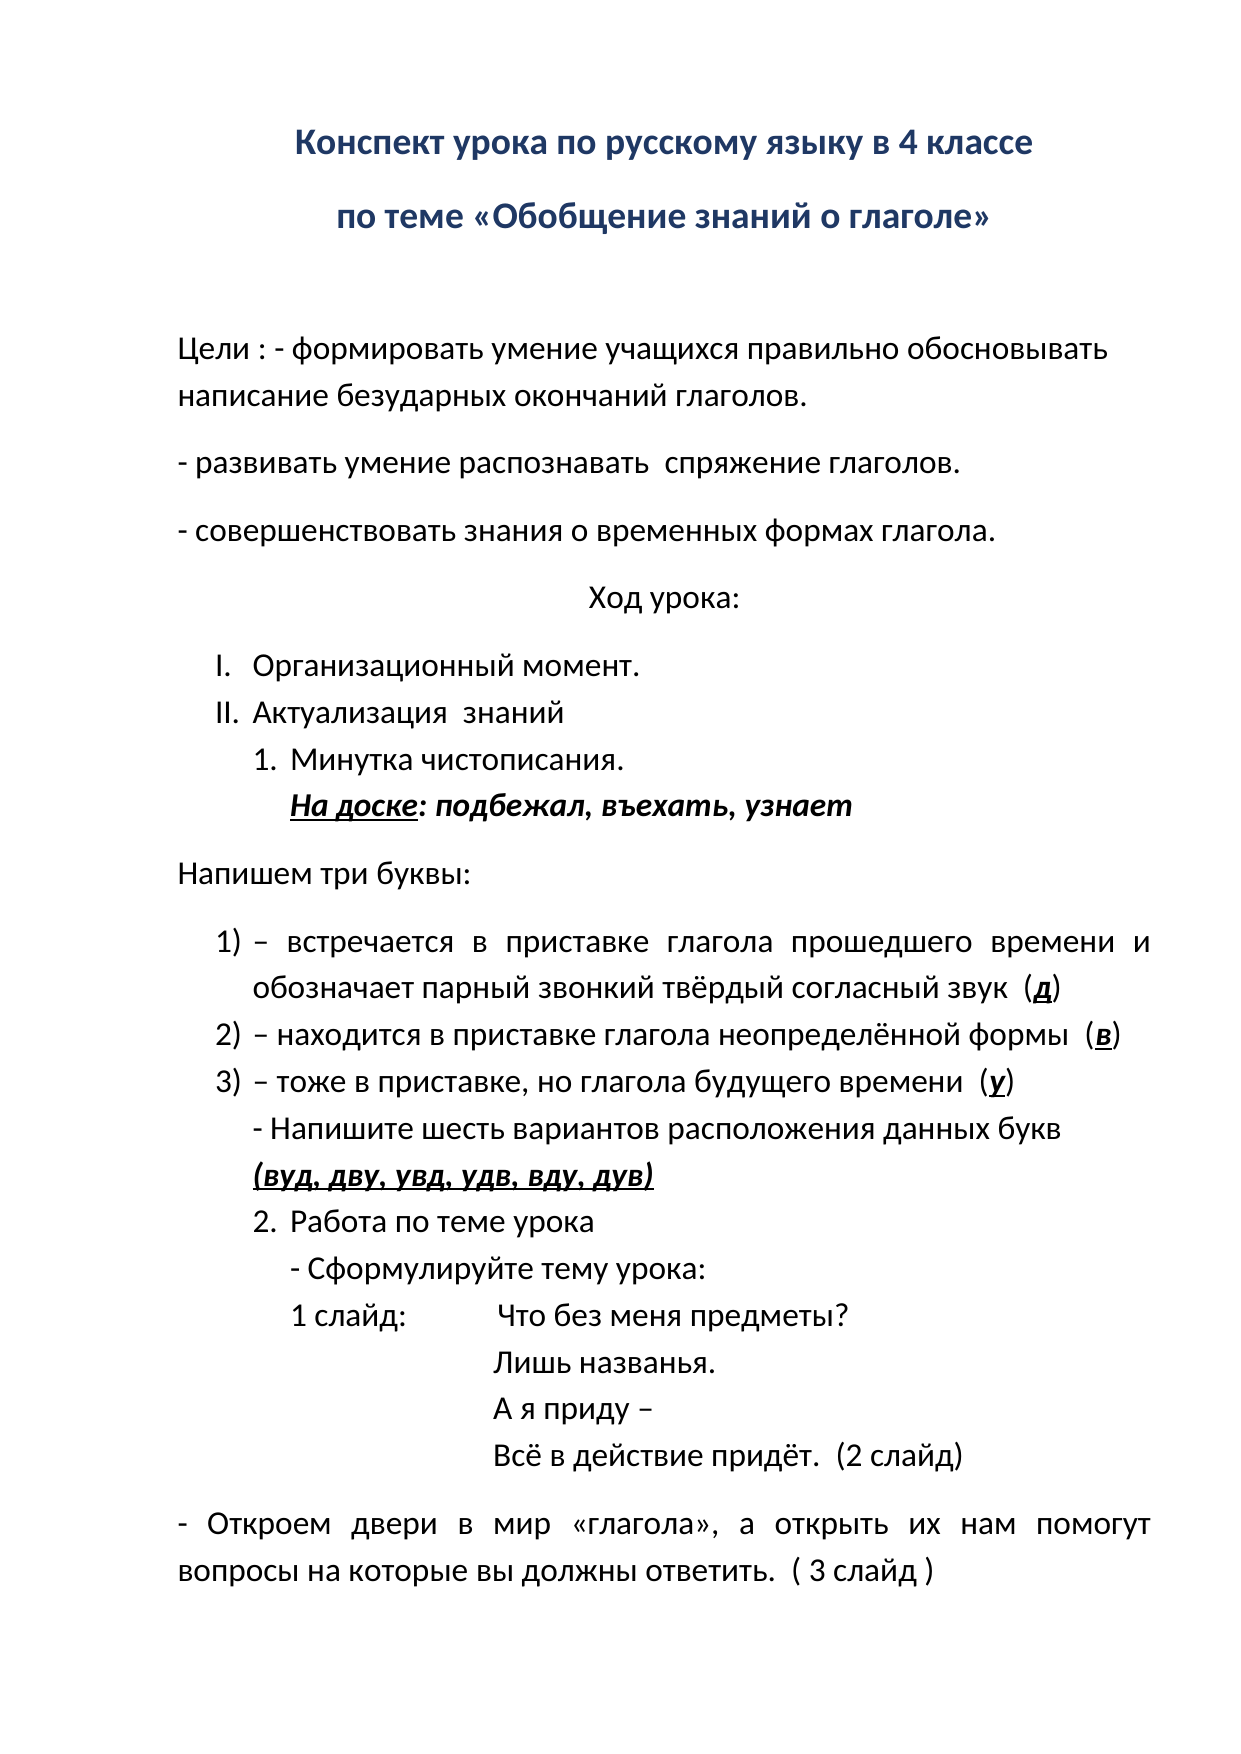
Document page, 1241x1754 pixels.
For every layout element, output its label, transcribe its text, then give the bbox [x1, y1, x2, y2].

text по теме «Обобщение знаний о глаголе» [177, 192, 1152, 237]
text Ход урока: [177, 577, 1152, 617]
list Всё в действие придёт. (2 слайд) [290, 1434, 1152, 1475]
list – тоже в приставке, но глагола будущего времени (у) [215, 1060, 1152, 1101]
list Работа по теме урока [252, 1200, 1152, 1241]
list Актуализация знаний [215, 691, 1152, 732]
list (вуд, дву, увд, удв, вду, дув) [252, 1153, 1152, 1194]
text - совершенствовать знания о временных формах глагола. [177, 509, 1152, 550]
text Цели : - формировать умение учащихся правильно обосновывать написание безударных окончаний глаголов. [177, 327, 1152, 414]
list – встречается в приставке глагола прошедшего времени и обозначает парный звонкий твёрдый согласный звук (д) [215, 920, 1152, 1007]
list – находится в приставке глагола неопределённой формы (в) [215, 1013, 1152, 1054]
list Организационный момент. [215, 644, 1152, 685]
text - Откроем двери в мир «глагола», а открыть их нам помогут вопросы на которые вы должны ответить. ( 3 слайд ) [177, 1502, 1152, 1589]
list 1 слайд: Что без меня предметы? [290, 1294, 1152, 1334]
list Лишь названья. [290, 1341, 1152, 1381]
list На доске: подбежал, въехать, узнает [290, 784, 1152, 825]
list А я приду – [290, 1387, 1152, 1428]
text Напишем три буквы: [177, 852, 1152, 893]
text - развивать умение распознавать спряжение глаголов. [177, 441, 1152, 482]
list - Сформулируйте тему урока: [290, 1247, 1152, 1288]
text Конспект урока по русскому языку в 4 классе [177, 118, 1152, 164]
list Минутка чистописания. [252, 738, 1152, 778]
list - Напишите шесть вариантов расположения данных букв [252, 1107, 1152, 1147]
